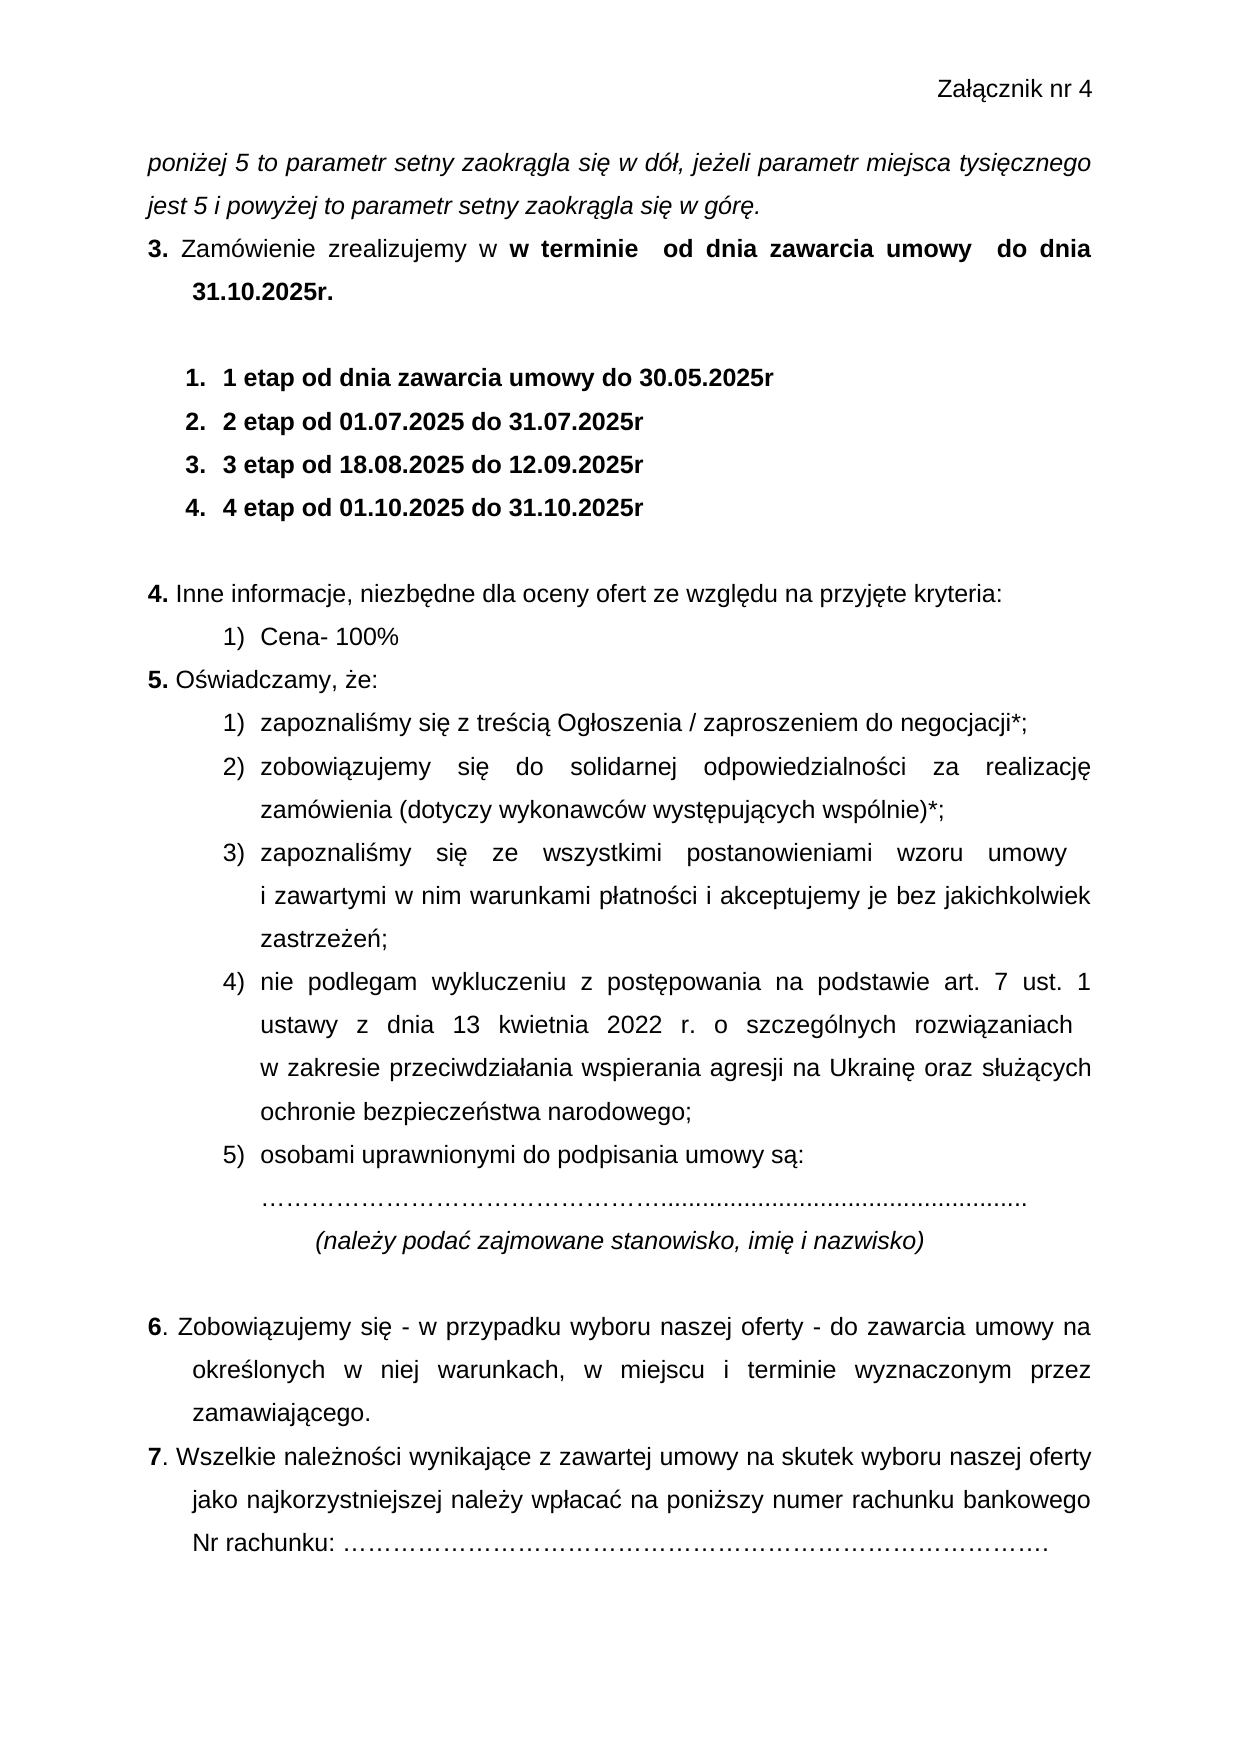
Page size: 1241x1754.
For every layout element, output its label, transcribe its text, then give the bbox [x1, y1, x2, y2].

list 2 etap od 01.07.2025 do 31.07.2025r [185, 406, 1092, 435]
text 5. Oświadczamy, że: [148, 665, 1092, 694]
list zobowiązujemy się do solidarnej odpowiedzialności za realizację zamówienia (dotyczy wykonawców występujących wspólnie)*; [223, 751, 1092, 823]
text 3. Zamówienie zrealizujemy w w terminie od dnia zawarcia umowy do dnia 31.10.2025r. [148, 234, 1092, 306]
list zapoznaliśmy się ze wszystkimi postanowieniami wzoru umowy i zawartymi w nim warunkami płatności i akceptujemy je bez jakichkolwiek zastrzeżeń; [223, 838, 1092, 953]
text …………………………………………..................................................... [186, 1183, 1092, 1211]
text 4. Inne informacje, niezbędne dla oceny ofert ze względu na przyjęte kryteria: [148, 579, 1092, 608]
list 3 etap od 18.08.2025 do 12.09.2025r [185, 449, 1092, 478]
text 7. Wszelkie należności wynikające z zawartej umowy na skutek wyboru naszej oferty jako najkorzystniejszej należy wpłacać na poniższy numer rachunku bankowego Nr rachunku: …………………………………………………………………………. [148, 1441, 1092, 1556]
text 6. Zobowiązujemy się - w przypadku wyboru naszej oferty - do zawarcia umowy na określonych w niej warunkach, w miejscu i terminie wyznaczonym przez zamawiającego. [148, 1312, 1092, 1427]
list 1 etap od dnia zawarcia umowy do 30.05.2025r [185, 363, 1092, 392]
list osobami uprawnionymi do podpisania umowy są: [223, 1139, 1092, 1168]
list Cena- 100% [223, 622, 1092, 651]
list zapoznaliśmy się z treścią Ogłoszenia / zaproszeniem do negocjacji*; [223, 708, 1092, 737]
list 4 etap od 01.10.2025 do 31.10.2025r [185, 493, 1092, 521]
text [148, 148, 1092, 219]
text (należy podać zajmowane stanowisko, imię i nazwisko) [148, 1226, 1092, 1254]
list nie podlegam wykluczeniu z postępowania na podstawie art. 7 ust. 1 ustawy z dnia 13 kwietnia 2022 r. o szczególnych rozwiązaniach w zakresie przeciwdziałania wspierania agresji na Ukrainę oraz służących ochronie bezpieczeństwa narodowego; [223, 967, 1092, 1125]
